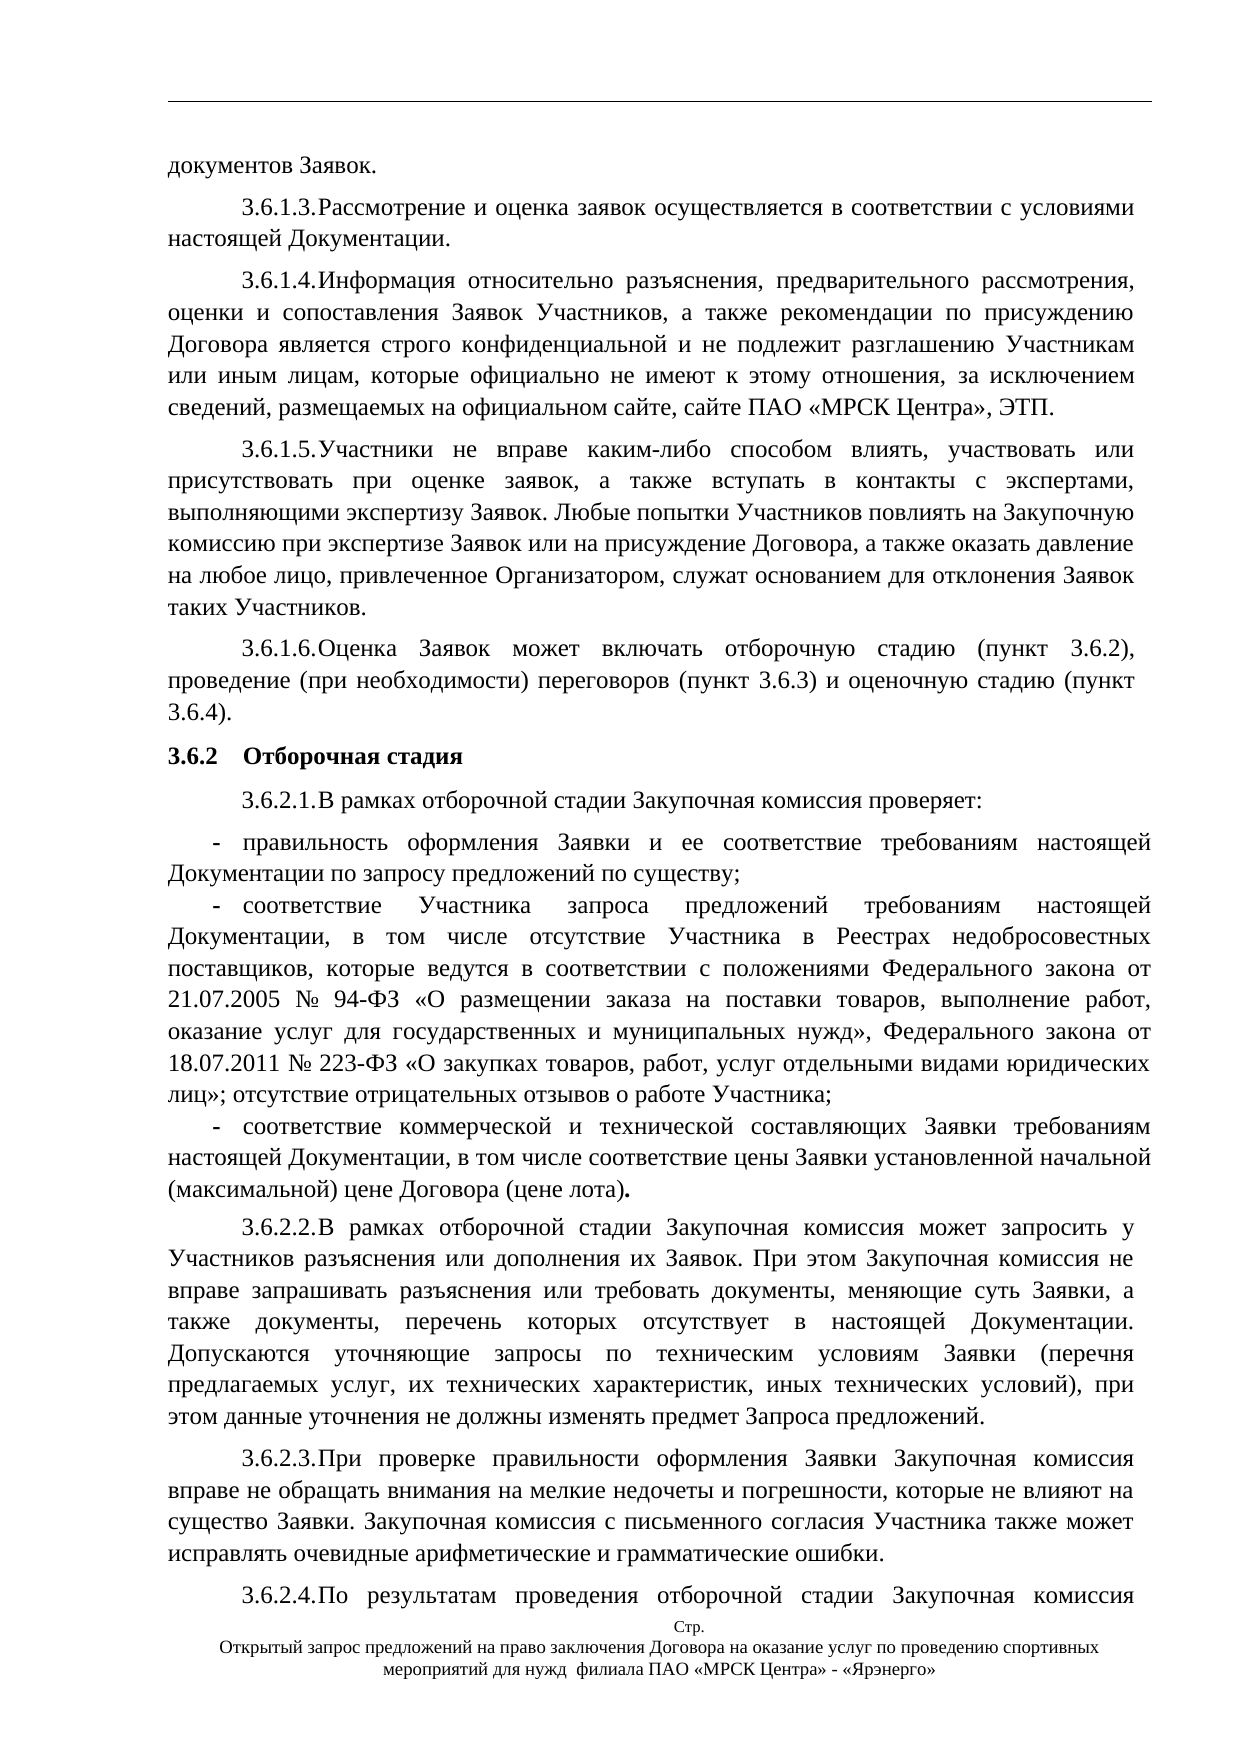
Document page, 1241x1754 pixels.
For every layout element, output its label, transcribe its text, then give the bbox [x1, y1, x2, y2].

list Информация относительно разъяснения, предварительного рассмотрения, оценки и сопоставления Заявок Участников, а также рекомендации по присуждению Договора является строго конфиденциальной и не подлежит разглашению Участникам или иным лицам, которые официально не имеют к этому отношения, за исключением сведений, размещаемых на официальном сайте, сайте ПАО «МРСК Центра», ЭТП. [168, 266, 1135, 421]
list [168, 150, 1135, 179]
subtitle Отборочная стадия [168, 741, 1152, 769]
list соответствие коммерческой и технической составляющих Заявки требованиям настоящей Документации, в том числе соответствие цены Заявки установленной начальной (максимальной) цене Договора (цене лота). [168, 1111, 1152, 1203]
list В рамках отборочной стадии Закупочная комиссия проверяет: [168, 785, 1135, 813]
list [168, 1580, 1135, 1608]
list правильность оформления Заявки и ее соответствие требованиям настоящей Документации по запросу предложений по существу; [168, 827, 1152, 887]
list В рамках отборочной стадии Закупочная комиссия может запросить у Участников разъяснения или дополнения их Заявок. При этом Закупочная комиссия не вправе запрашивать разъяснения или требовать документы, меняющие суть Заявки, а также документы, перечень которых отсутствует в настоящей Документации. Допускаются уточняющие запросы по техническим условиям Заявки (перечня предлагаемых услуг, их технических характеристик, иных технических условий), при этом данные уточнения не должны изменять предмет Запроса предложений. [168, 1212, 1135, 1430]
list Участники не вправе каким-либо способом влиять, участвовать или присутствовать при оценке заявок, а также вступать в контакты с экспертами, выполняющими экспертизу Заявок. Любые попытки Участников повлиять на Закупочную комиссию при экспертизе Заявок или на присуждение Договора, а также оказать давление на любое лицо, привлеченное Организатором, служат основанием для отклонения Заявок таких Участников. [168, 434, 1135, 620]
list Оценка Заявок может включать отборочную стадию (пункт 3.6.2), проведение (при необходимости) переговоров (пункт 3.6.3) и оценочную стадию (пункт 3.6.4). [168, 633, 1135, 725]
list Рассмотрение и оценка заявок осуществляется в соответствии с условиями настоящей Документации. [168, 192, 1135, 252]
list При проверке правильности оформления Заявки Закупочная комиссия вправе не обращать внимания на мелкие недочеты и погрешности, которые не влияют на существо Заявки. Закупочная комиссия с письменного согласия Участника также может исправлять очевидные арифметические и грамматические ошибки. [168, 1443, 1135, 1567]
list соответствие Участника запроса предложений требованиям настоящей Документации, в том числе отсутствие Участника в Реестрах недобросовестных поставщиков, которые ведутся в соответствии с положениями Федерального закона от 21.07.2005 № 94-ФЗ «О размещении заказа на поставки товаров, выполнение работ, оказание услуг для государственных и муниципальных нужд», Федерального закона от 18.07.2011 № 223-ФЗ «О закупках товаров, работ, услуг отдельными видами юридических лиц»; отсутствие отрицательных отзывов о работе Участника; [168, 890, 1152, 1108]
